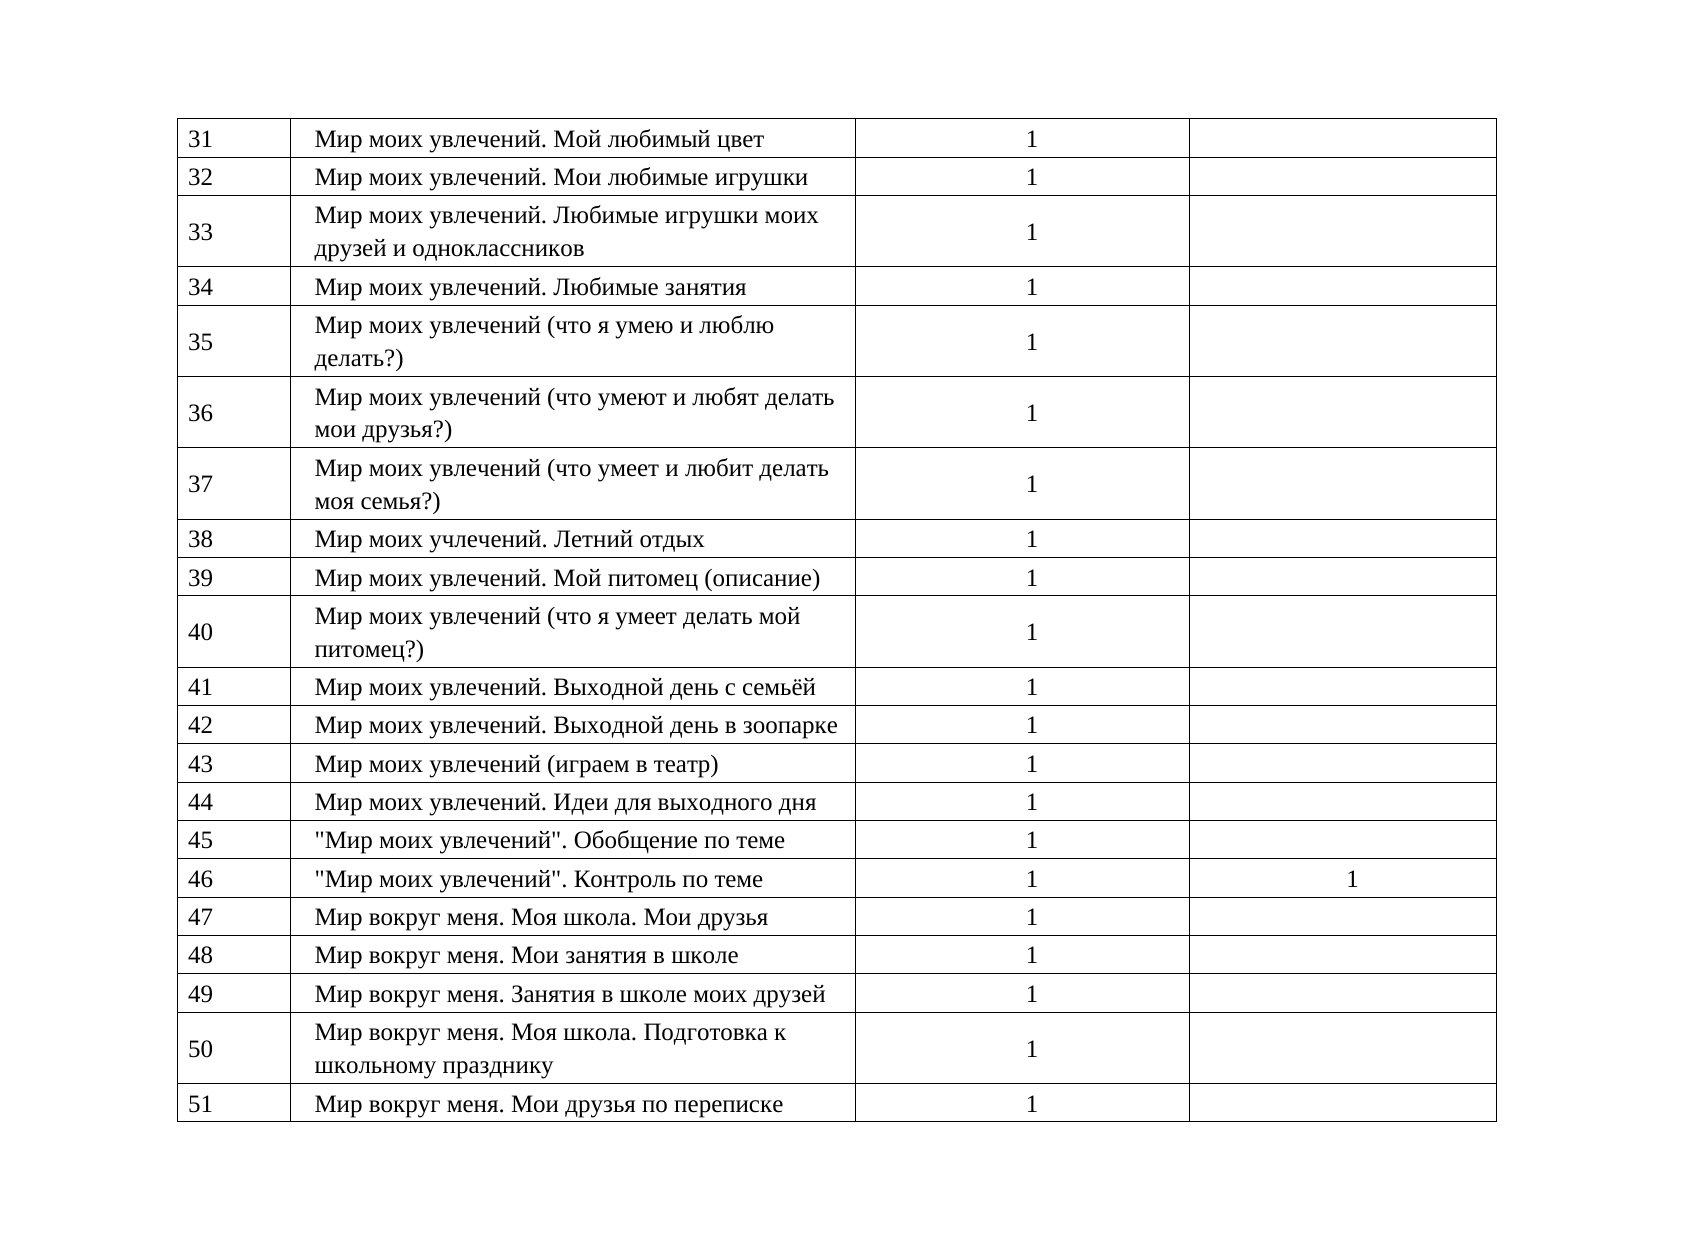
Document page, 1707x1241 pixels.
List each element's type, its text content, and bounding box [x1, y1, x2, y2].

table_cell 1 [856, 1013, 1189, 1083]
table_cell Мир моих увлечений (что я умеет делать мой питомец?) [291, 596, 855, 667]
table_cell "Мир моих увлечений". Обобщение по теме [291, 821, 855, 858]
table_cell Мир вокруг меня. Моя школа. Мои друзья [291, 898, 855, 935]
table_cell 1 [856, 898, 1189, 935]
table_cell 1 [856, 668, 1189, 705]
table_cell Мир моих увлечений. Любимые игрушки моих друзей и одноклассников [291, 196, 855, 266]
table_cell Мир вокруг меня. Мои друзья по переписке [291, 1084, 855, 1121]
table_cell 35 [178, 306, 290, 376]
table_cell Мир моих увлечений. Выходной день в зоопарке [291, 706, 855, 743]
table_cell 42 [178, 706, 290, 743]
table_cell Мир моих увлечений. Мой питомец (описание) [291, 558, 855, 595]
table_cell 37 [178, 448, 290, 518]
table_cell 31 [178, 119, 290, 156]
table_cell 1 [856, 119, 1189, 156]
table_cell Мир моих увлечений. Мой любимый цвет [291, 119, 855, 156]
table_cell 38 [178, 520, 290, 557]
table_cell [1190, 668, 1496, 705]
table_cell 36 [178, 377, 290, 447]
table_cell 1 [856, 558, 1189, 595]
table_cell [1190, 1013, 1496, 1083]
table_cell Мир моих увлечений. Идеи для выходного дня [291, 783, 855, 820]
table_cell Мир моих увлечений (что умеет и любит делать моя семья?) [291, 448, 855, 518]
table_cell 1 [856, 306, 1189, 376]
table_cell [1190, 898, 1496, 935]
table_cell [1190, 196, 1496, 266]
table_cell [1190, 596, 1496, 667]
table_cell 41 [178, 668, 290, 705]
table_cell [1190, 936, 1496, 973]
table_cell Мир моих увлечений (играем в театр) [291, 744, 855, 782]
table_cell [1190, 448, 1496, 518]
table_cell 43 [178, 744, 290, 782]
table_cell 46 [178, 859, 290, 897]
table_cell [1190, 306, 1496, 376]
table_cell 1 [856, 158, 1189, 195]
table_cell 1 [856, 520, 1189, 557]
table_cell 51 [178, 1084, 290, 1121]
table_cell 50 [178, 1013, 290, 1083]
table_cell 1 [856, 196, 1189, 266]
table_cell [1190, 974, 1496, 1012]
table_cell 40 [178, 596, 290, 667]
table_cell [1190, 783, 1496, 820]
table_cell Мир вокруг меня. Мои занятия в школе [291, 936, 855, 973]
table_cell 1 [856, 821, 1189, 858]
table_cell 49 [178, 974, 290, 1012]
table_cell [1190, 744, 1496, 782]
table_cell 1 [856, 974, 1189, 1012]
table_cell 47 [178, 898, 290, 935]
table_cell Мир моих учлечений. Летний отдых [291, 520, 855, 557]
table_cell 44 [178, 783, 290, 820]
table_cell Мир моих увлечений (что умеют и любят делать мои друзья?) [291, 377, 855, 447]
table_cell "Мир моих увлечений". Контроль по теме [291, 859, 855, 897]
table_cell 1 [1190, 859, 1496, 897]
table_cell [1190, 706, 1496, 743]
table_cell 1 [856, 783, 1189, 820]
table_cell 45 [178, 821, 290, 858]
table_cell [1190, 377, 1496, 447]
table_cell Мир вокруг меня. Моя школа. Подготовка к школьному празднику [291, 1013, 855, 1083]
table_cell 32 [178, 158, 290, 195]
table_cell 1 [856, 596, 1189, 667]
table_cell 1 [856, 706, 1189, 743]
table_cell 1 [856, 936, 1189, 973]
table_cell [1190, 558, 1496, 595]
table_cell 1 [856, 448, 1189, 518]
table_cell Мир моих увлечений. Мои любимые игрушки [291, 158, 855, 195]
table_cell 1 [856, 744, 1189, 782]
table_cell [1190, 158, 1496, 195]
table_cell 1 [856, 377, 1189, 447]
table_cell [1190, 1084, 1496, 1121]
table_cell 48 [178, 936, 290, 973]
table_cell 33 [178, 196, 290, 266]
table_cell 34 [178, 267, 290, 304]
table_cell 1 [856, 267, 1189, 304]
table_cell Мир моих увлечений (что я умею и люблю делать?) [291, 306, 855, 376]
table_cell 1 [856, 859, 1189, 897]
table_cell Мир моих увлечений. Любимые занятия [291, 267, 855, 304]
table_cell 39 [178, 558, 290, 595]
table_cell 1 [856, 1084, 1189, 1121]
table_cell [1190, 520, 1496, 557]
table_cell Мир моих увлечений. Выходной день с семьёй [291, 668, 855, 705]
table_cell Мир вокруг меня. Занятия в школе моих друзей [291, 974, 855, 1012]
table_cell [1190, 267, 1496, 304]
table_cell [1190, 119, 1496, 156]
table_cell [1190, 821, 1496, 858]
